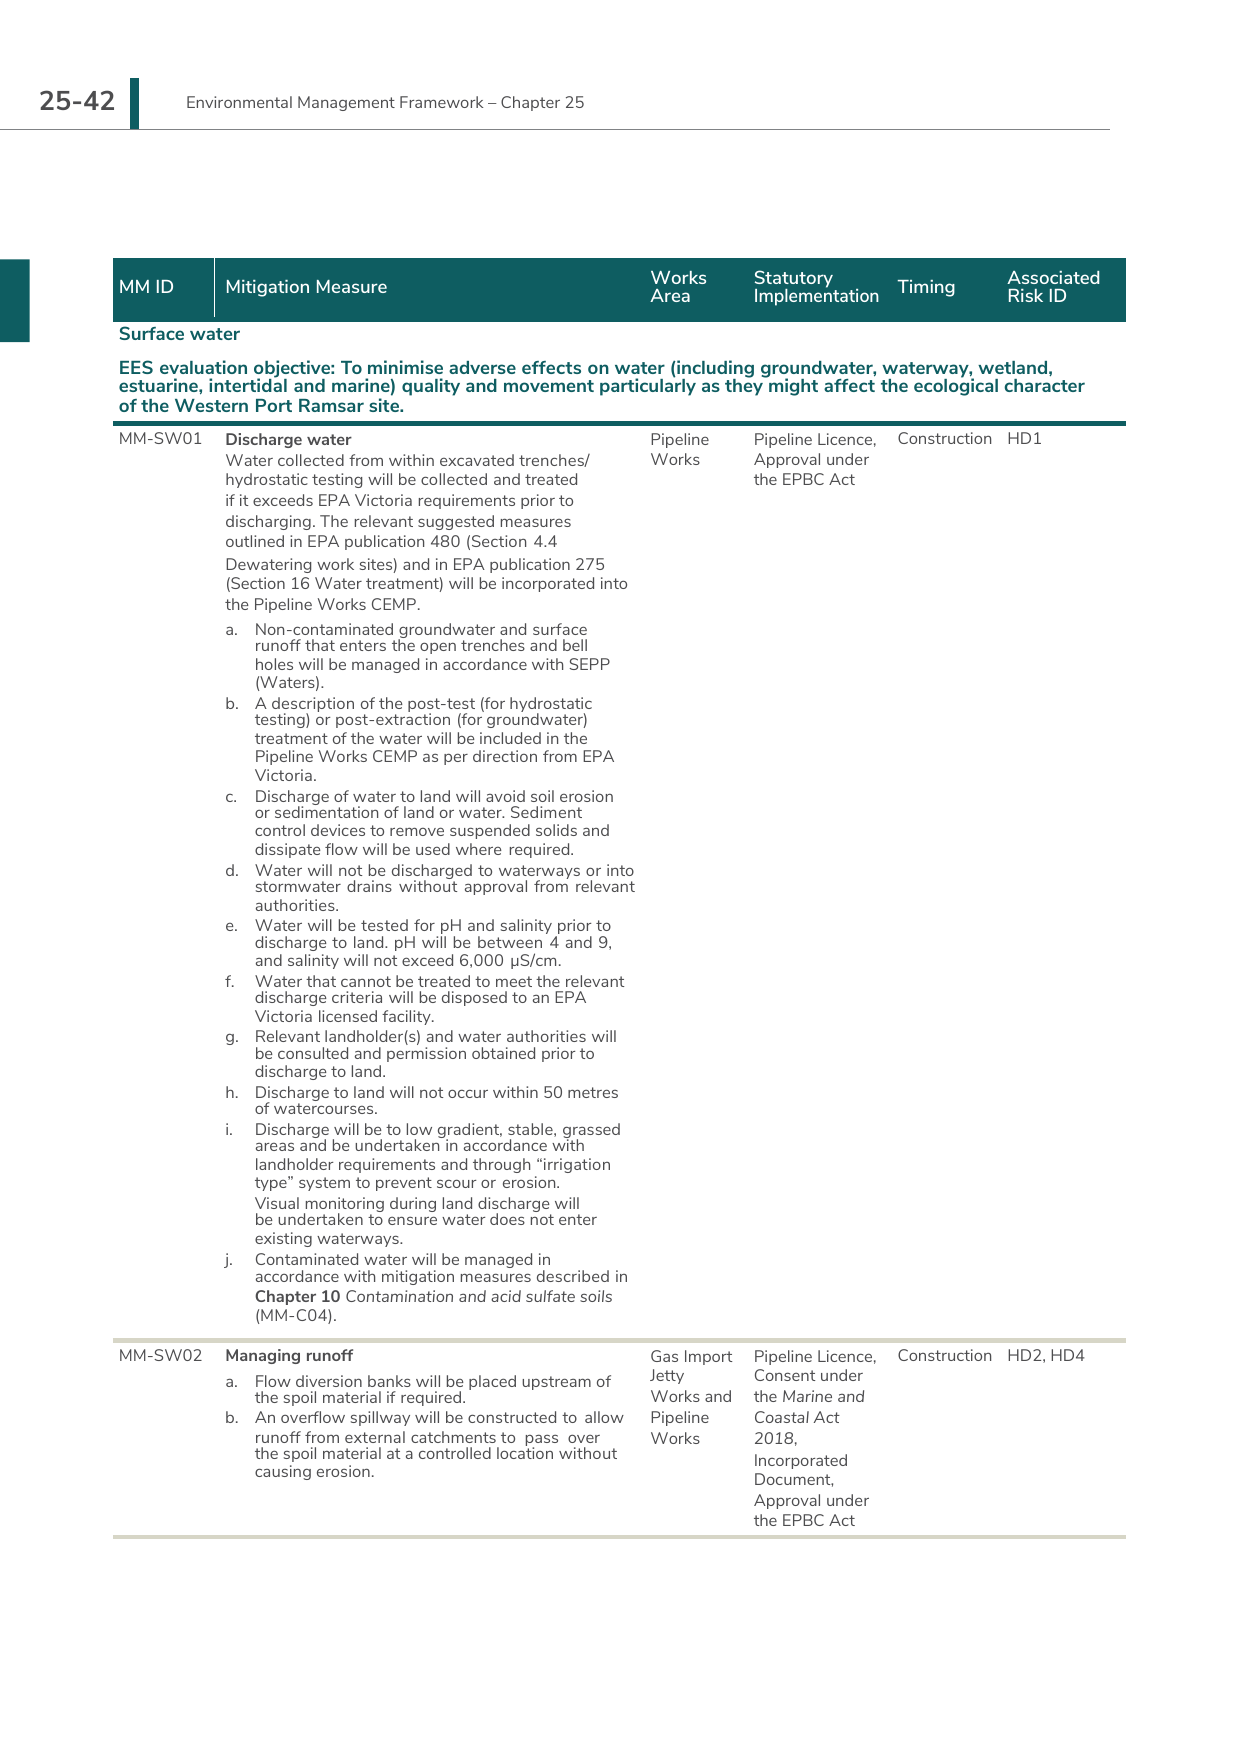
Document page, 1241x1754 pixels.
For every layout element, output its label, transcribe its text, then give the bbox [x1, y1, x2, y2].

table_header MM ID [113, 258, 214, 317]
table_cell Surface water EES evaluation objective: To minimise adverse effects on water (including groundwater, waterway, wetland, estuarine, intertidal and marine) quality and movement particularly as they might affect the ecological character of the Western Port Ramsar site. [113, 322, 1126, 421]
table_cell Gas Import Jetty Works and Pipeline Works [644, 1343, 744, 1534]
table_cell MM-SW01 [113, 426, 214, 1338]
table_cell Construction [891, 1343, 1001, 1534]
table_header Statutory Implementation [744, 258, 891, 317]
table_header Associated Risk ID [1001, 258, 1126, 317]
table_header Works Area [644, 258, 744, 317]
table_cell Pipeline Licence, Consent under the Marine and Coastal Act 2018, Incorporated Document, Approval under the EPBC Act [744, 1343, 891, 1534]
table_cell Pipeline Works [644, 426, 744, 1338]
table_cell Managing runoff Flow diversion banks will be placed upstream of the spoil material if required. An overflow spillway will be constructed to allow runoff from external catchments to pass over the spoil material at a controlled location without causing erosion. [215, 1343, 644, 1534]
table_cell MM-SW02 [113, 1343, 214, 1534]
table_header Timing [891, 258, 1001, 317]
table_cell Discharge water Water collected from within excavated trenches/ hydrostatic testing will be collected and treated if it exceeds EPA Victoria requirements prior to discharging. The relevant suggested measures outlined in EPA publication 480 (Section 4.4 Dewatering work sites) and in EPA publication 275 (Section 16 Water treatment) will be incorporated into the Pipeline Works CEMP. Non-contaminated groundwater and surface runoff that enters the open trenches and bell holes will be managed in accordance with SEPP (Waters). A description of the post-test (for hydrostatic testing) or post-extraction (for groundwater) treatment of the water will be included in the Pipeline Works CEMP as per direction from EPA Victoria. Discharge of water to land will avoid soil erosion or sedimentation of land or water. Sediment control devices to remove suspended solids and dissipate flow will be used where required. Water will not be discharged to waterways or into stormwater drains without approval from relevant authorities. Water will be tested for pH and salinity prior to discharge to land. pH will be between 4 and 9, and salinity will not exceed 6,000 µS/cm. Water that cannot be treated to meet the relevant discharge criteria will be disposed to an EPA Victoria licensed facility. Relevant landholder(s) and water authorities will be consulted and permission obtained prior to discharge to land. Discharge to land will not occur within 50 metres of watercourses. Discharge will be to low gradient, stable, grassed areas and be undertaken in accordance with landholder requirements and through “irrigation type” system to prevent scour or erosion. Visual monitoring during land discharge will be undertaken to ensure water does not enter existing waterways. Contaminated water will be managed in accordance with mitigation measures described in Chapter 10 Contamination and acid sulfate soils (MM-C04). [215, 426, 644, 1338]
table_cell Pipeline Licence, Approval under the EPBC Act [744, 426, 891, 1338]
table_cell Construction [891, 426, 1001, 1338]
table_cell HD1 [1001, 426, 1126, 1338]
table_cell HD2, HD4 [1001, 1343, 1126, 1534]
table_header Mitigation Measure [215, 258, 644, 317]
